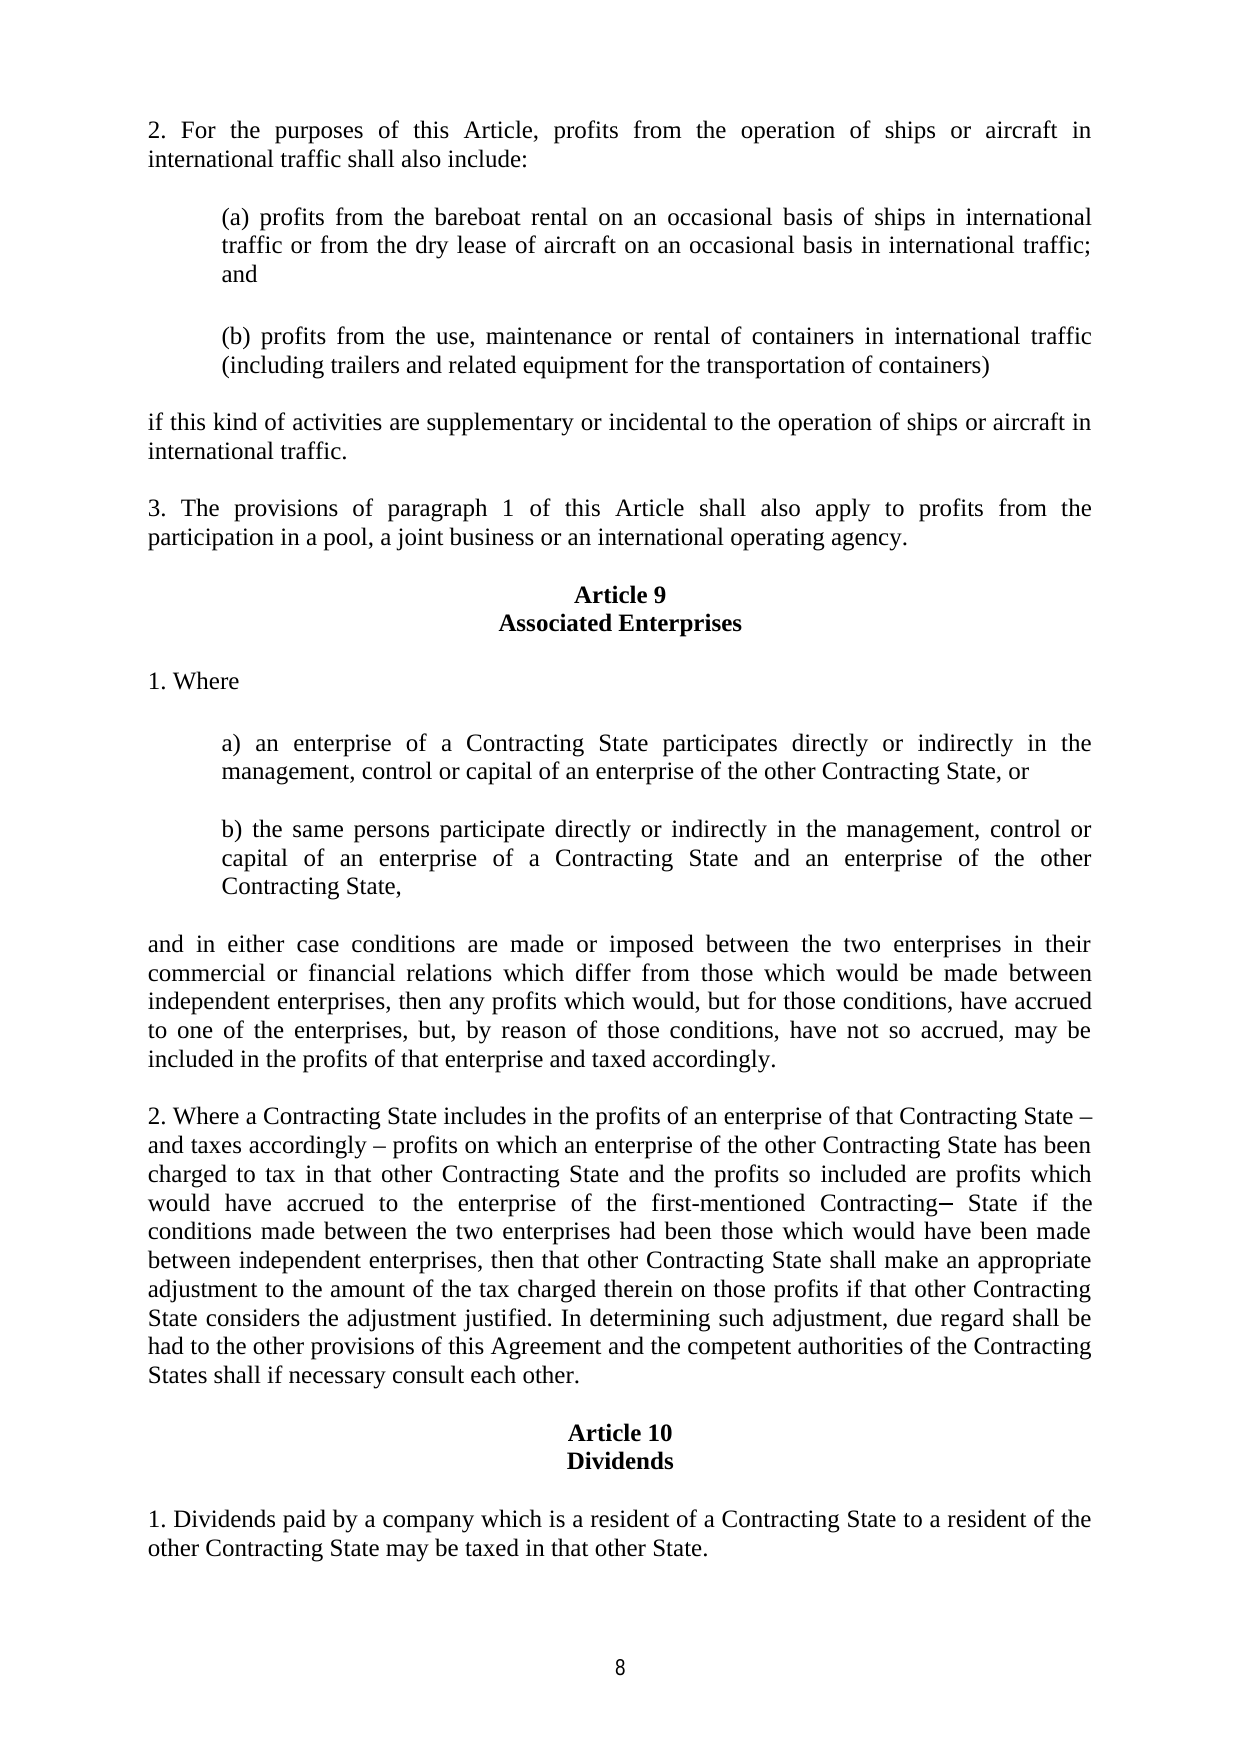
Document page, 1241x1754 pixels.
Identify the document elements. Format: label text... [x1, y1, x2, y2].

text a) an enterprise of a Contracting State participates directly or indirectly in the management, control or capital of an enterprise of the other Contracting State, or [221, 728, 1093, 785]
text Dividends [148, 1446, 1093, 1475]
text (a) profits from the bareboat rental on an occasional basis of ships in international traffic or from the dry lease of aircraft on an occasional basis in international traffic; and [221, 202, 1093, 288]
text Associated Enterprises [148, 608, 1093, 637]
text 3. The provisions of paragraph 1 of this Article shall also apply to profits from the participation in a pool, a joint business or an international operating agency. [148, 493, 1093, 551]
text 1. Dividends paid by a company which is a resident of a Contracting State to a resident of the other Contracting State may be taxed in that other State. [148, 1504, 1093, 1561]
text b) the same persons participate directly or indirectly in the management, control or capital of an enterprise of a Contracting State and an enterprise of the other Contracting State, [221, 814, 1093, 900]
text 2. For the purposes of this Article, profits from the operation of ships or aircraft in international traffic shall also include: [148, 115, 1093, 173]
text 2. Where a Contracting State includes in the profits of an enterprise of that Contracting State – and taxes accordingly – profits on which an enterprise of the other Contracting State has been charged to tax in that other Contracting State and the profits so included are profits which would have accrued to the enterprise of the first-mentioned Contracting State if the conditions made between the two enterprises had been those which would have been made between independent enterprises, then that other Contracting State shall make an appropriate adjustment to the amount of the tax charged therein on those profits if that other Contracting State considers the adjustment justified. In determining such adjustment, due regard shall be had to the other provisions of this Agreement and the competent authorities of the Contracting States shall if necessary consult each other. [148, 1101, 1093, 1389]
text and in either case conditions are made or imposed between the two enterprises in their commercial or financial relations which differ from those which would be made between independent enterprises, then any profits which would, but for those conditions, have accrued to one of the enterprises, but, by reason of those conditions, have not so accrued, may be included in the profits of that enterprise and taxed accordingly. [148, 929, 1093, 1073]
text Article 10 [148, 1418, 1093, 1446]
text 1. Where [148, 666, 1093, 695]
text Article 9 [148, 580, 1093, 608]
text if this kind of activities are supplementary or incidental to the operation of ships or aircraft in international traffic. [148, 407, 1093, 465]
text (b) profits from the use, maintenance or rental of containers in international traffic (including trailers and related equipment for the transportation of containers) [221, 321, 1093, 378]
